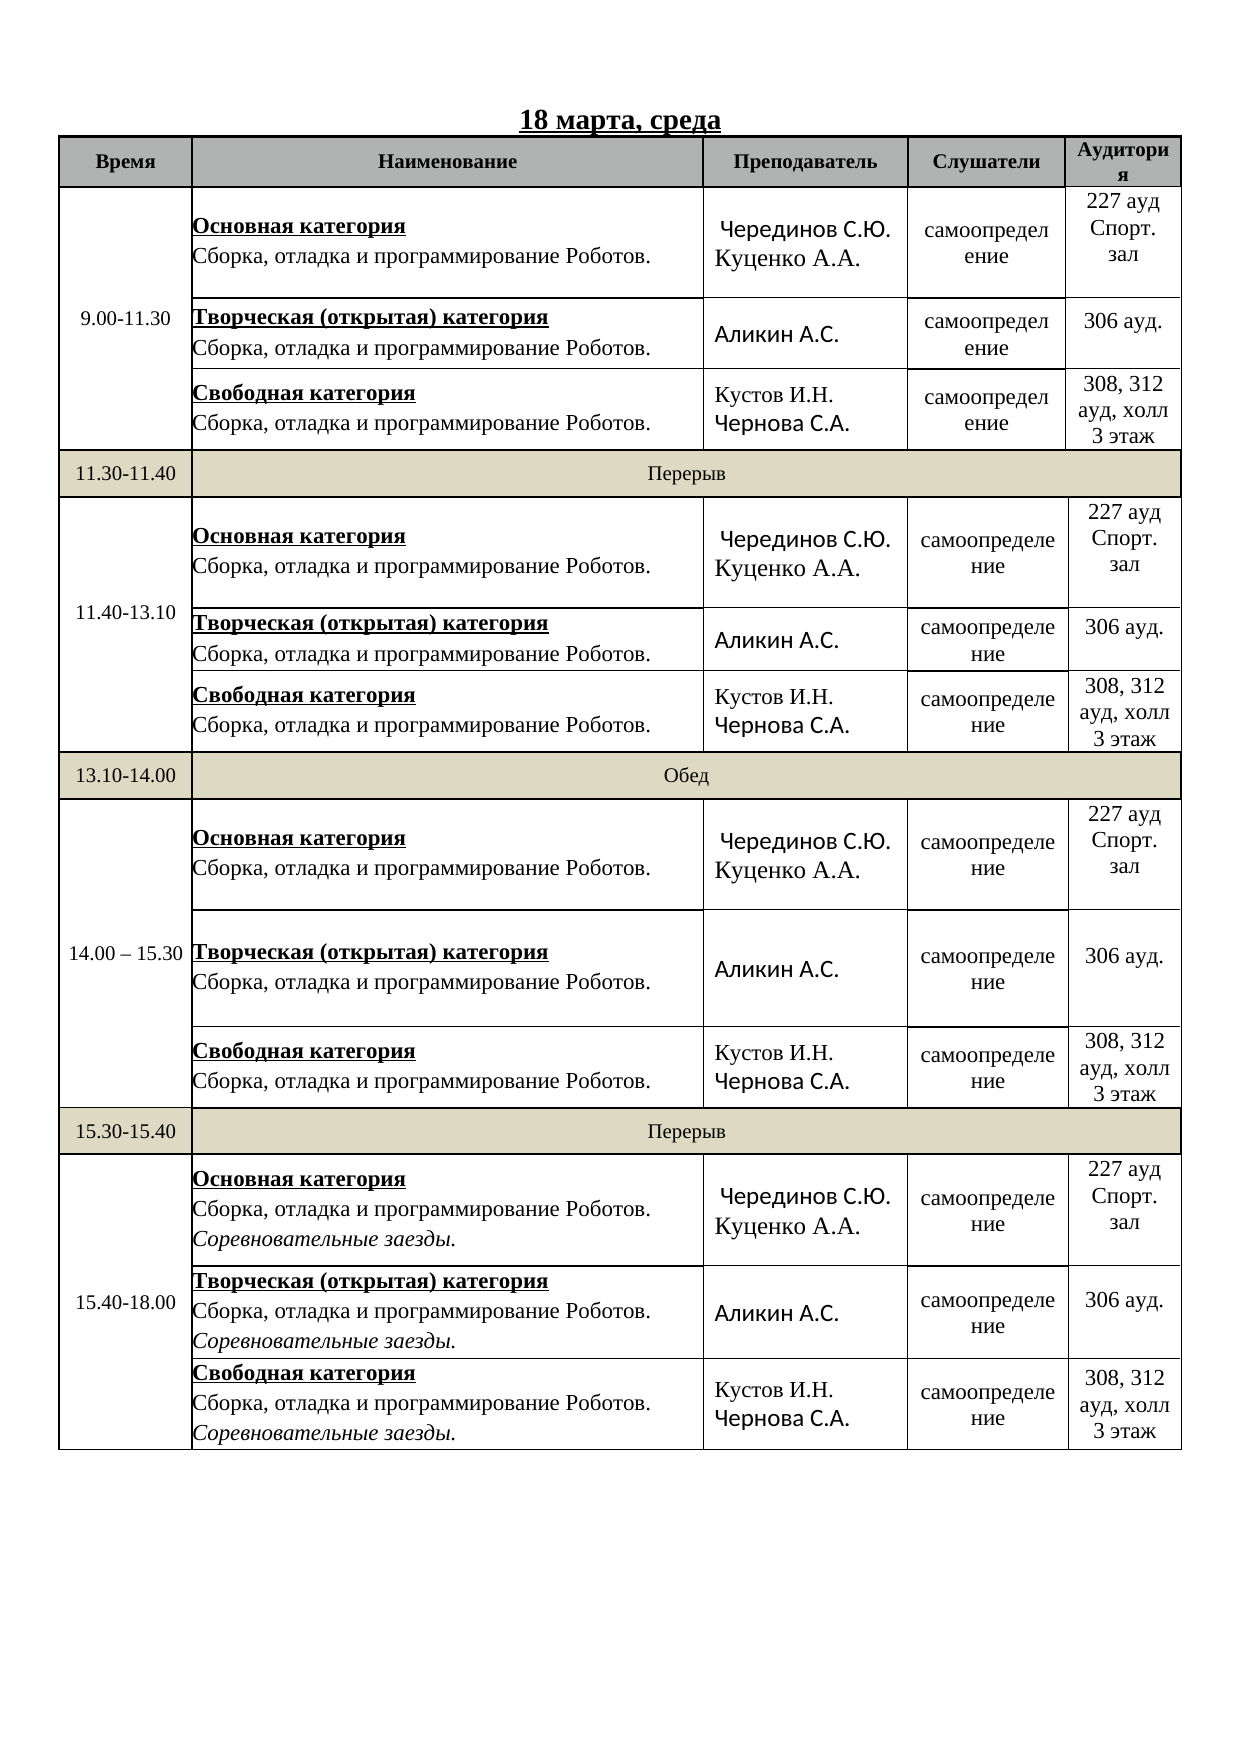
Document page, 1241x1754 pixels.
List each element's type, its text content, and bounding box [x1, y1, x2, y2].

table_cell самоопределение [908, 1155, 1068, 1265]
table_header Преподаватель [704, 138, 907, 186]
table_cell Черединов С.Ю. Куценко А.А. [704, 498, 907, 607]
table_cell Свободная категория Сборка, отладка и программирование Роботов. [193, 1027, 703, 1107]
table_cell 14.00 – 15.30 [60, 800, 191, 1107]
table_cell Кустов И.Н. Чернова С.А. [704, 369, 907, 449]
table_cell 15.30-15.40 [60, 1108, 191, 1153]
table_cell Основная категория Сборка, отладка и программирование Роботов. [193, 188, 703, 297]
table_cell самоопределение [908, 672, 1068, 751]
table_cell Черединов С.Ю. Куценко А.А. [704, 800, 907, 909]
table_cell Кустов И.Н. Чернова С.А. [704, 1027, 907, 1107]
table_header Слушатели [909, 138, 1064, 186]
table_cell 306 ауд. [1069, 909, 1181, 1026]
table_cell Кустов И.Н. Чернова С.А. [704, 1359, 907, 1449]
table_cell 11.40-13.10 [60, 498, 191, 751]
table_cell самоопределение [908, 1359, 1068, 1449]
table_cell Творческая (открытая) категория Сборка, отладка и программирование Роботов. [193, 911, 703, 1026]
table_cell 306 ауд. [1069, 607, 1181, 670]
table_cell 308, 312 ауд, холл 3 этаж [1066, 368, 1181, 449]
table_cell Свободная категория Сборка, отладка и программирование Роботов. [193, 369, 703, 449]
table_cell 308, 312 ауд, холл 3 этаж [1069, 1358, 1181, 1449]
table_cell Творческая (открытая) категория Сборка, отладка и программирование Роботов. [193, 609, 703, 670]
table_header Аудитория [1066, 138, 1180, 186]
table_cell Свободная категория Сборка, отладка и программирование Роботов. Соревновательные заезды. [193, 1359, 703, 1449]
table_cell Черединов С.Ю. Куценко А.А. [704, 1155, 907, 1265]
table_cell самоопределение [908, 188, 1065, 297]
table_cell Черединов С.Ю. Куценко А.А. [704, 188, 907, 297]
table_cell Перерыв [193, 451, 1180, 496]
table_cell Перерыв [193, 1109, 1180, 1153]
table_cell 306 ауд. [1069, 1265, 1181, 1358]
table_cell самоопределение [908, 299, 1065, 368]
table_cell 11.30-11.40 [60, 451, 191, 496]
text 18 марта, среда [59, 102, 1181, 135]
table_cell 9.00-11.30 [60, 188, 191, 449]
table_cell самоопределение [908, 1267, 1068, 1358]
table_cell Аликин А.С. [704, 608, 907, 670]
table_cell 227 ауд Спорт. зал [1066, 187, 1181, 297]
table_cell Аликин А.С. [704, 1266, 907, 1358]
table_cell самоопределение [908, 1028, 1068, 1107]
table_cell Кустов И.Н. Чернова С.А. [704, 671, 907, 751]
table_cell 308, 312 ауд, холл 3 этаж [1069, 1026, 1181, 1107]
table_cell самоопределение [908, 911, 1068, 1026]
table_cell Аликин А.С. [704, 298, 907, 368]
table_cell 308, 312 ауд, холл 3 этаж [1069, 670, 1181, 751]
table_cell 227 ауд Спорт. зал [1069, 498, 1181, 607]
table_cell самоопределение [908, 800, 1068, 909]
table_cell Аликин А.С. [704, 910, 907, 1026]
table_cell Творческая (открытая) категория Сборка, отладка и программирование Роботов. [193, 299, 703, 368]
table_cell Основная категория Сборка, отладка и программирование Роботов. [193, 800, 703, 909]
table_cell самоопределение [908, 370, 1065, 449]
table_cell Творческая (открытая) категория Сборка, отладка и программирование Роботов. Соревновательные заезды. [193, 1267, 703, 1358]
table_cell 15.40-18.00 [60, 1155, 191, 1449]
table_cell самоопределение [908, 609, 1068, 670]
table_cell Обед [193, 753, 1180, 798]
table_header Наименование [193, 138, 702, 186]
table_header Время [60, 138, 191, 186]
table_cell 227 ауд Спорт. зал [1069, 800, 1181, 909]
table_cell 227 ауд Спорт. зал [1069, 1155, 1181, 1265]
table_cell Основная категория Сборка, отладка и программирование Роботов. [193, 498, 703, 607]
table_cell 306 ауд. [1066, 297, 1181, 368]
table_cell 13.10-14.00 [60, 753, 191, 798]
table_cell Свободная категория Сборка, отладка и программирование Роботов. [193, 671, 703, 751]
table_cell Основная категория Сборка, отладка и программирование Роботов. Соревновательные заезды. [193, 1155, 703, 1265]
table_cell самоопределение [908, 498, 1068, 607]
